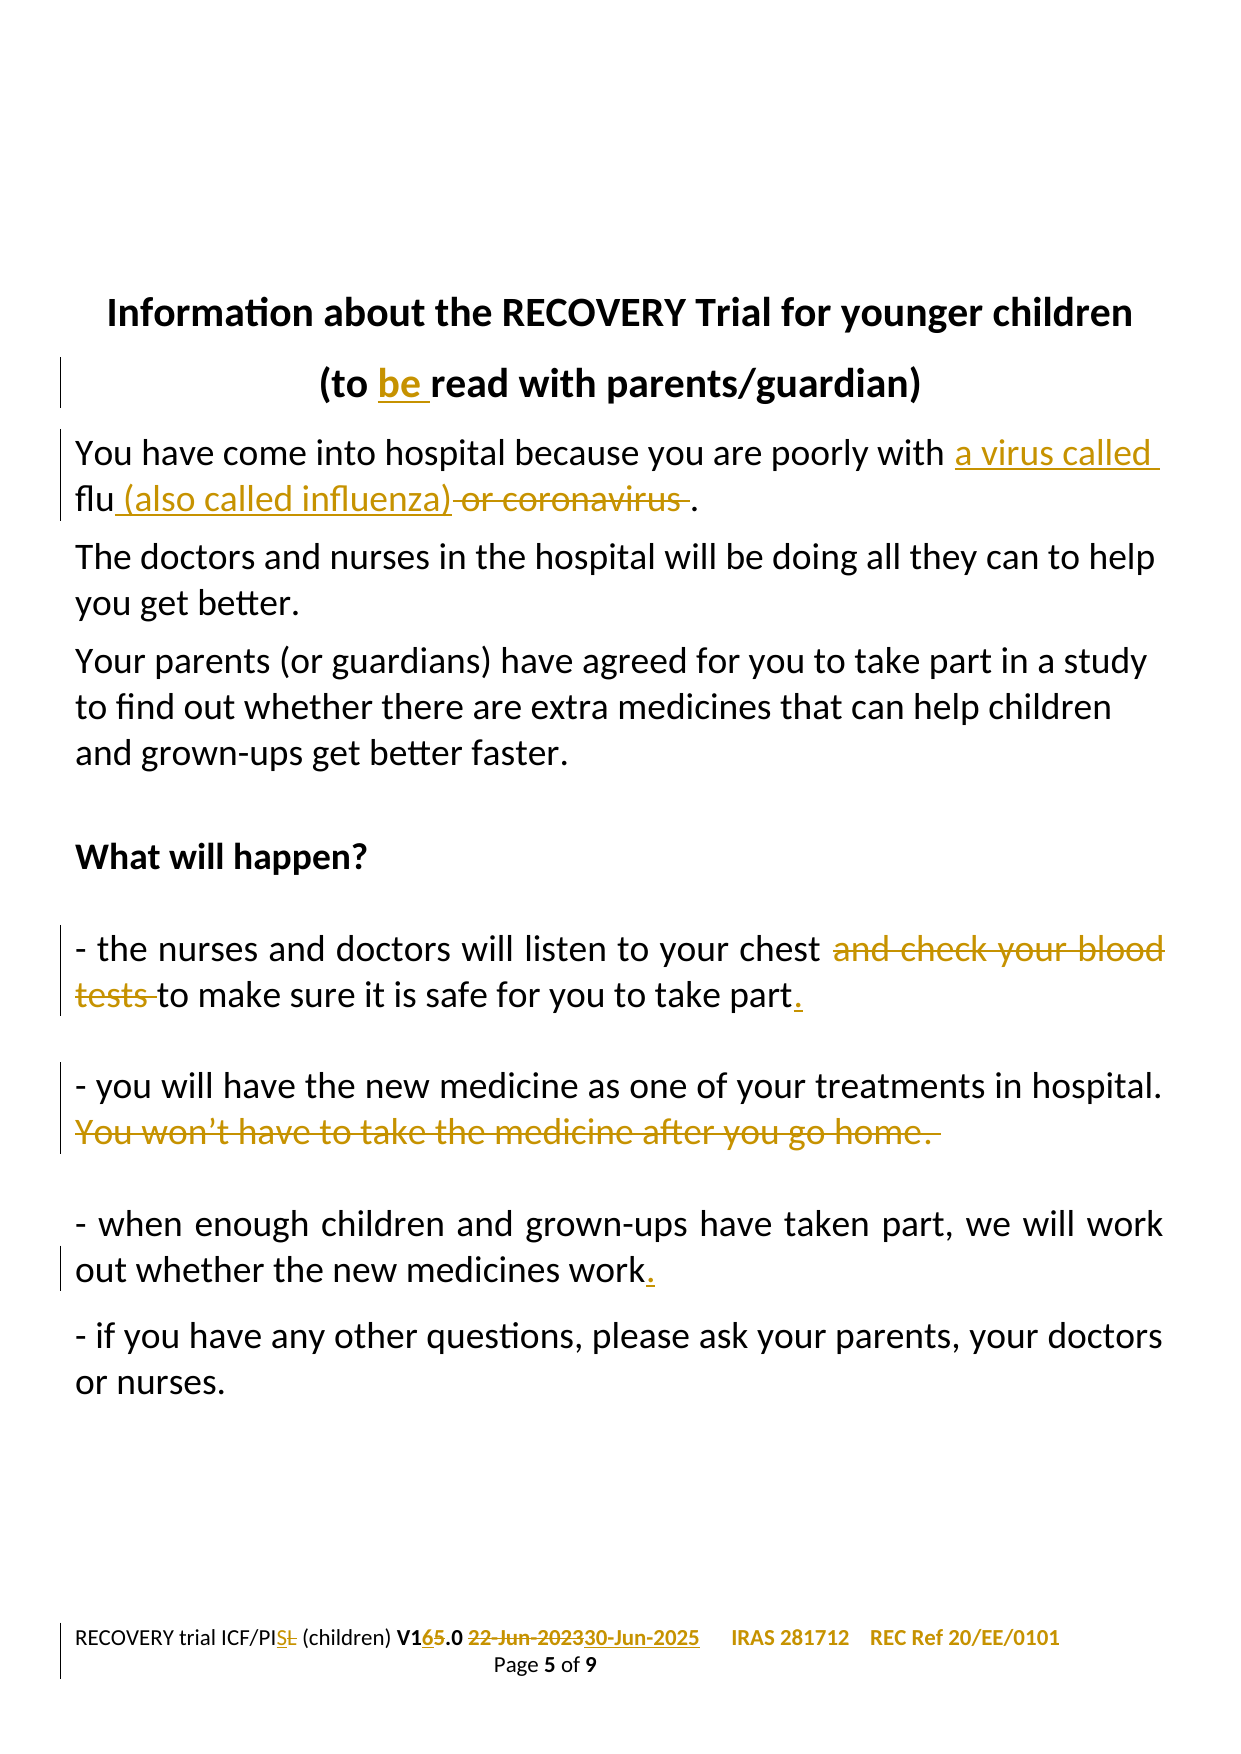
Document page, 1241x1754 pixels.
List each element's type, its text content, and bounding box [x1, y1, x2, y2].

text - you will have the new medicine as one of your treatments in hospital. [75, 1062, 1165, 1154]
text The doctors and nurses in the hospital will be doing all they can to help you get better. [75, 533, 1165, 625]
text - if you have any other questions, please ask your parents, your doctors or nurses. [75, 1312, 1165, 1404]
text - when enough children and grown-ups have taken part, we will work out whether the new medicines work [75, 1200, 1165, 1291]
text Information about the RECOVERY Trial for younger children [75, 286, 1165, 336]
text - the nurses and doctors will listen to your chest to make sure it is safe for you to take part [75, 925, 1165, 1016]
text You have come into hospital because you are poorly with flu. [75, 429, 1165, 521]
text What will happen? [75, 833, 1165, 879]
text Your parents (or guardians) have agreed for you to take part in a study to find out whether there are extra medicines that can help children and grown-ups get better faster. [75, 637, 1165, 775]
text (to read with parents/guardian) [75, 357, 1165, 408]
